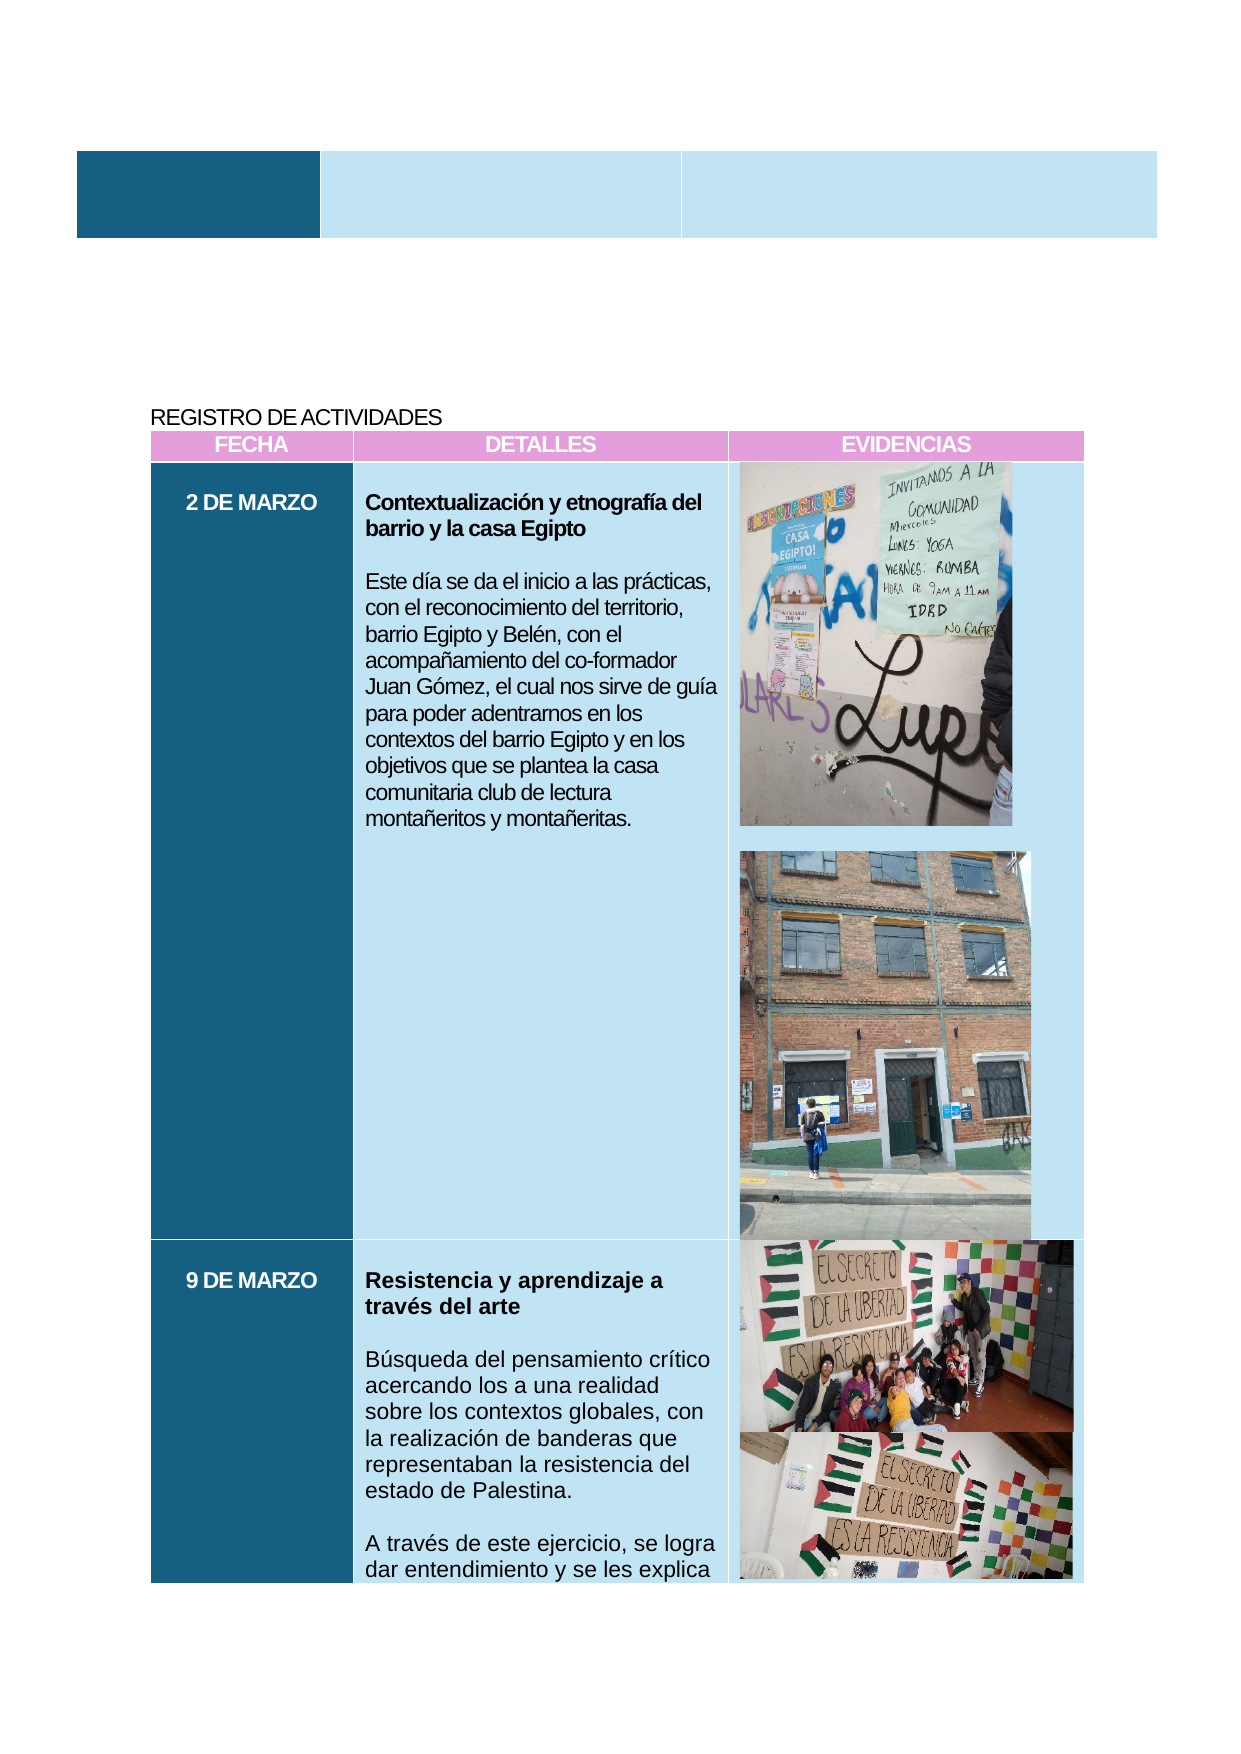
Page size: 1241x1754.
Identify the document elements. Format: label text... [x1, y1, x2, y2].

table_header DETALLES [354, 431, 728, 461]
table_cell 2 DE MARZO [151, 463, 353, 1239]
table_header EVIDENCIAS [729, 431, 1084, 461]
table_header FECHA [151, 431, 353, 461]
picture [739, 851, 1074, 1579]
table_cell Contextualización y etnografía del barrio y la casa Egipto Este día se da el inicio a las prácticas, con el reconocimiento del territorio, barrio Egipto y Belén, con el acompañamiento del co-formador Juan Gómez, el cual nos sirve de guía para poder adentrarnos en los contextos del barrio Egipto y en los objetivos que se plantea la casa comunitaria club de lectura montañeritos y montañeritas. [354, 463, 728, 1239]
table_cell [682, 151, 1157, 238]
picture [739, 462, 1013, 826]
table_cell [729, 463, 1084, 1239]
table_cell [321, 151, 681, 238]
table_cell [729, 1240, 1084, 1583]
table_cell 9 DE MARZO [151, 1240, 353, 1583]
title REGISTRO DE ACTIVIDADES [150, 404, 1090, 430]
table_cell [77, 151, 320, 238]
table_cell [354, 1240, 728, 1583]
